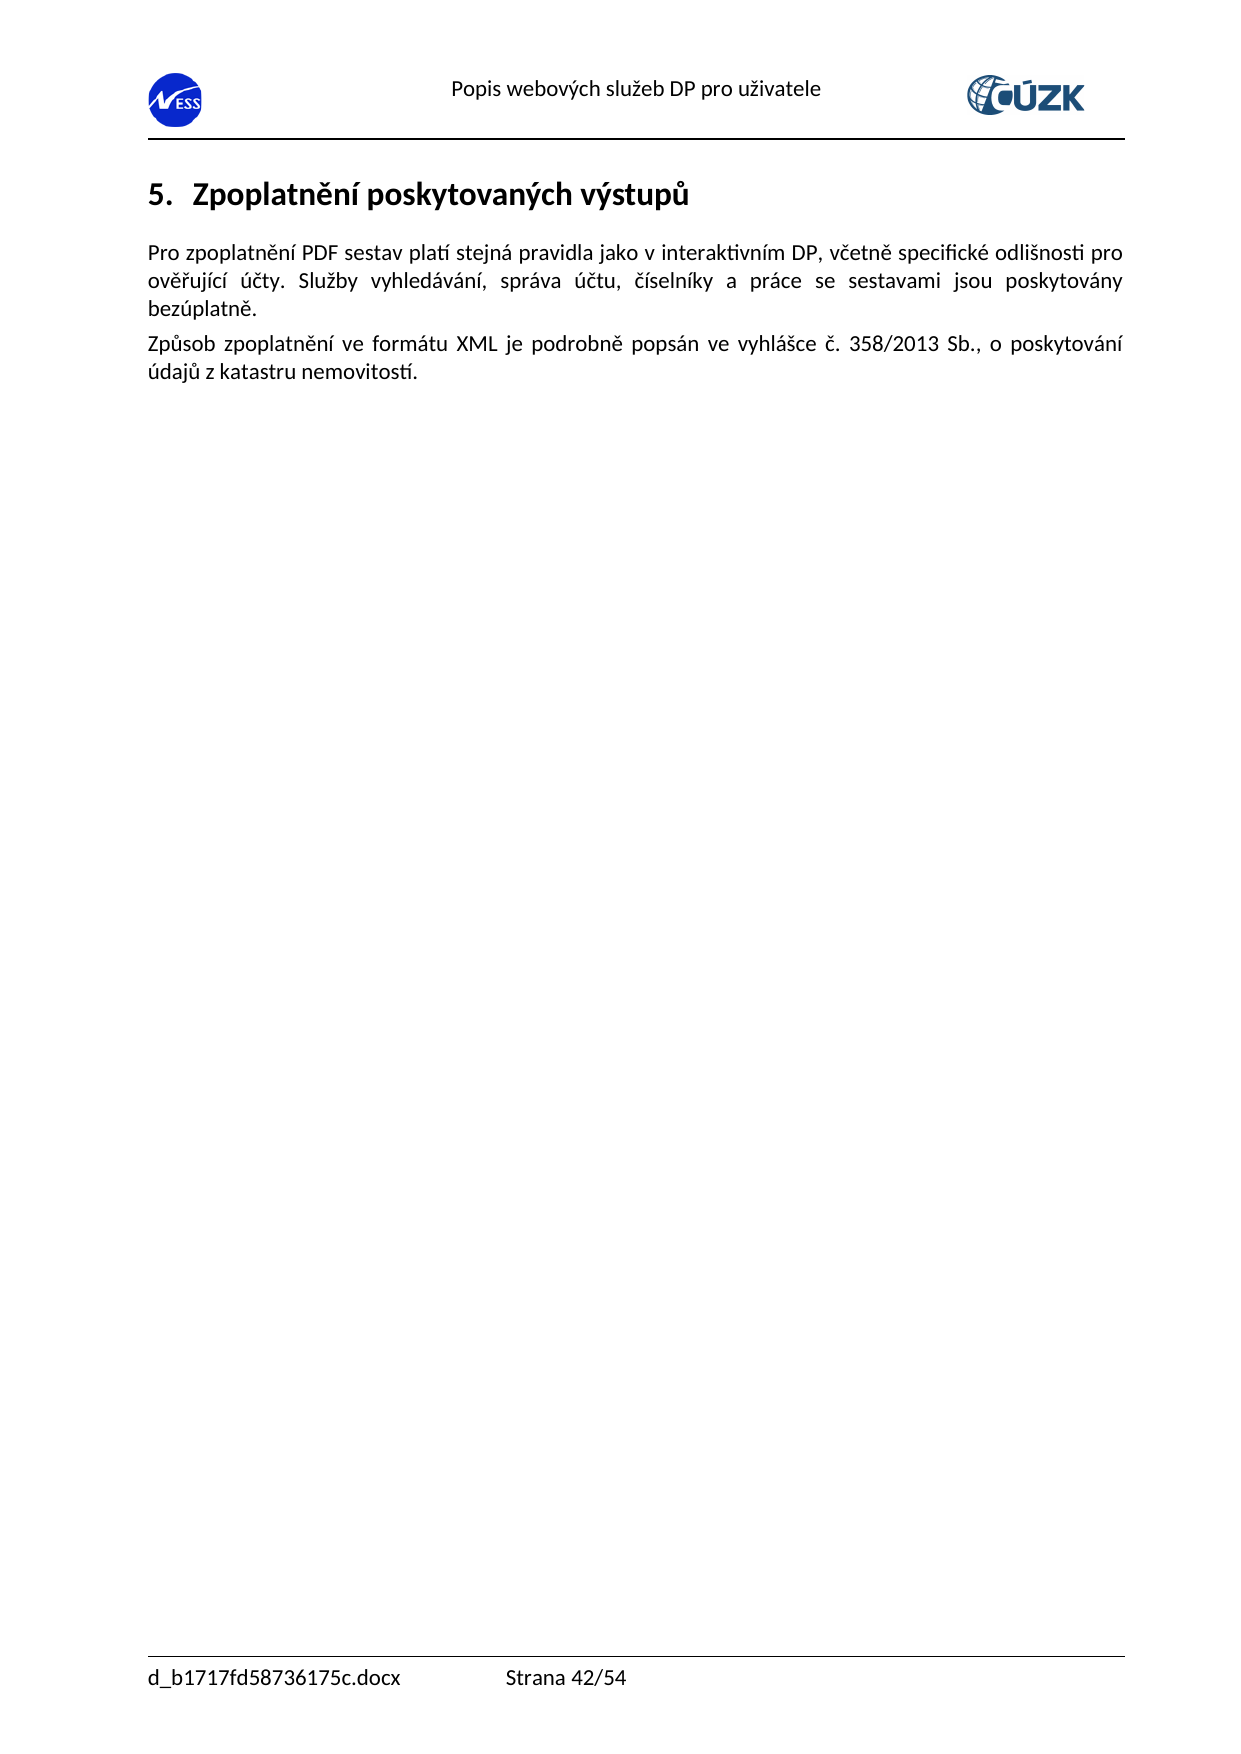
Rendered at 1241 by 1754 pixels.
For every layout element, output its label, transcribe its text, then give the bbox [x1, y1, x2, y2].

text Způsob zpoplatnění ve formátu XML je podrobně popsán ve vyhlášce č. 358/2013 Sb., o poskytování údajů z katastru nemovitostí. [148, 329, 1125, 385]
picture [148, 73, 202, 127]
subtitle Zpoplatnění poskytovaných výstupů [148, 173, 1125, 213]
picture [967, 75, 1085, 115]
text Pro zpoplatnění PDF sestav platí stejná pravidla jako v interaktivním DP, včetně specifické odlišnosti pro ověřující účty. Služby vyhledávání, správa účtu, číselníky a práce se sestavami jsou poskytovány bezúplatně. [148, 238, 1125, 322]
